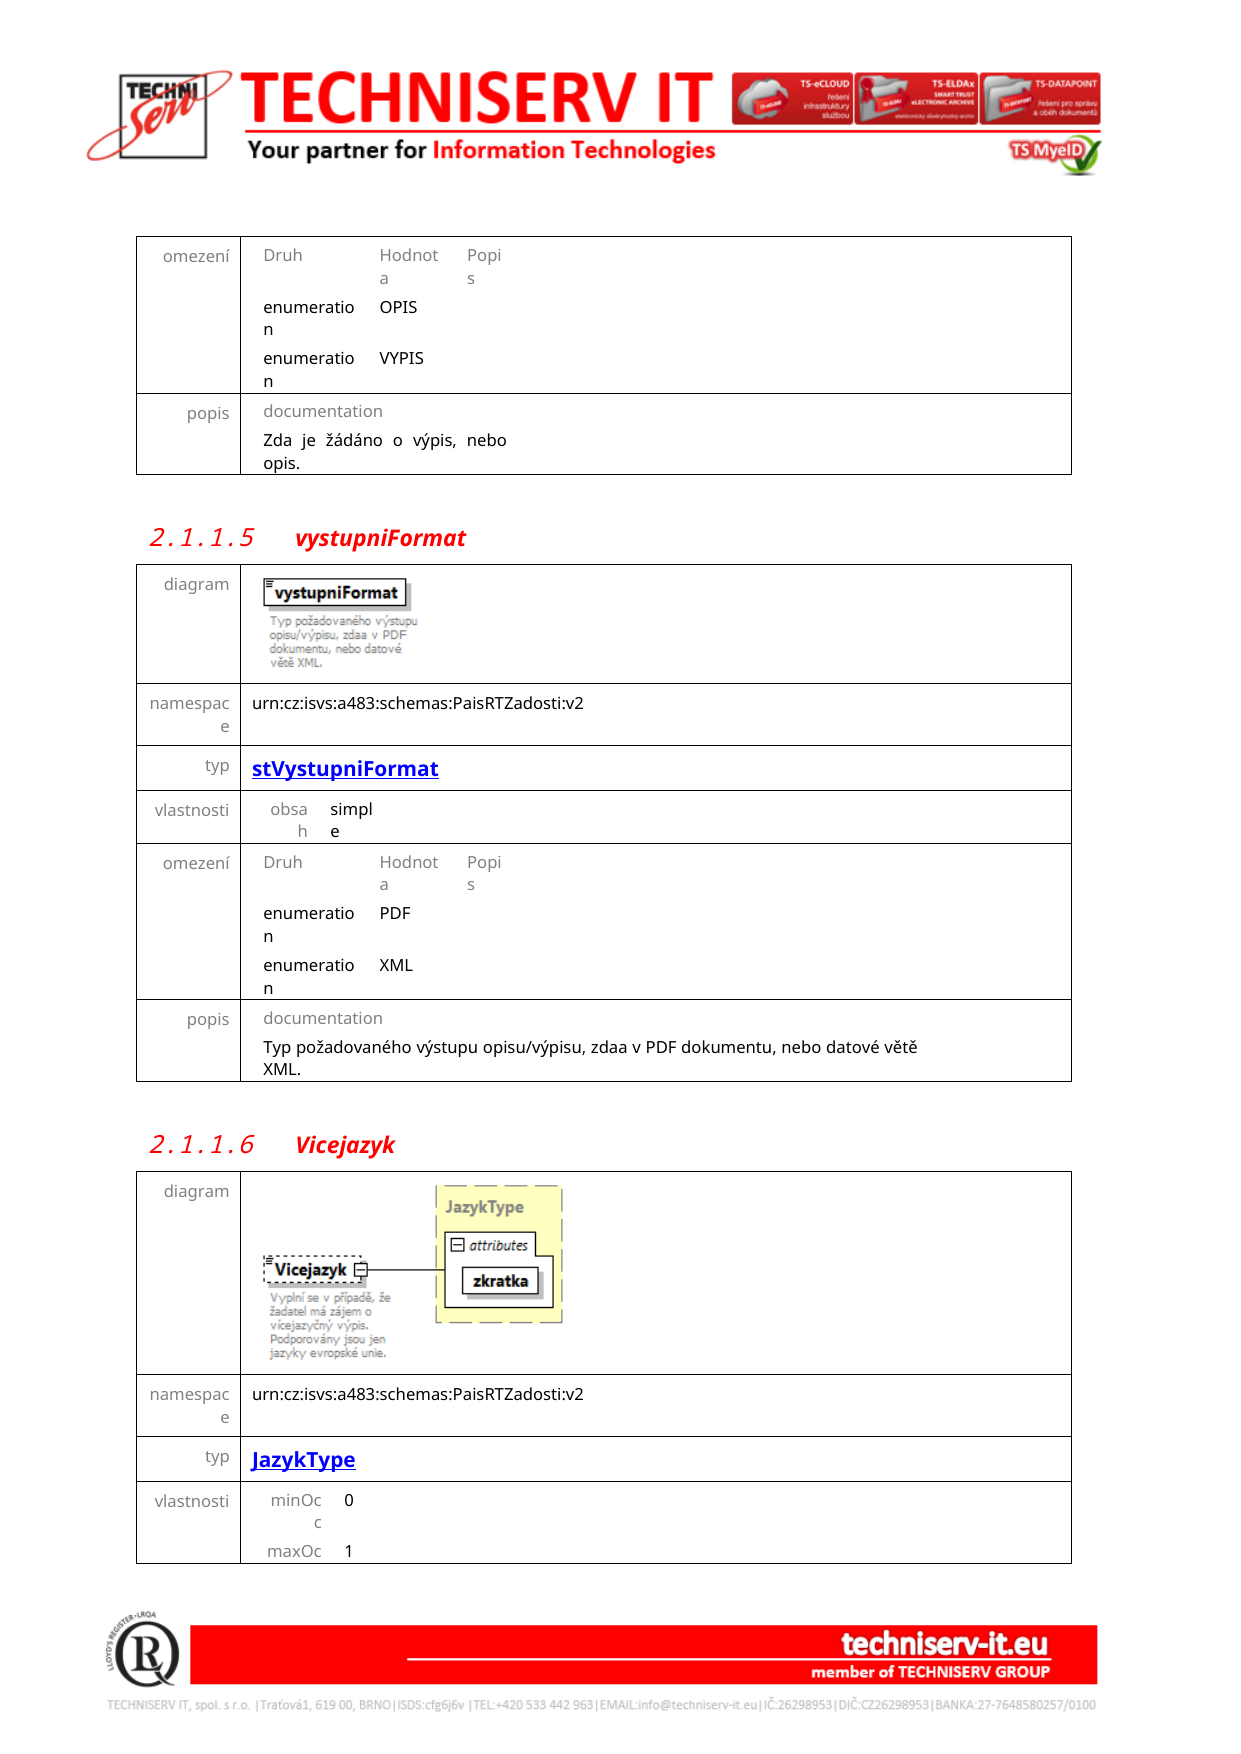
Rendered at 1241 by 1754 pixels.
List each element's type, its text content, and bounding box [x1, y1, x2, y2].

table_cell [241, 1482, 1071, 1563]
table_cell [241, 791, 1071, 843]
table_cell popis [137, 394, 240, 474]
picture [79, 58, 1118, 185]
table_header [241, 565, 1071, 683]
picture [251, 572, 438, 676]
subtitle Vicejazyk [148, 1126, 1092, 1160]
table_header diagram [137, 565, 240, 683]
picture [251, 1179, 584, 1366]
table_header [241, 1172, 1071, 1374]
table_cell typ [137, 746, 240, 790]
table_cell namespace [137, 684, 240, 745]
table_cell [241, 237, 1071, 392]
subtitle vystupniFormat [148, 520, 1092, 554]
table_cell stVystupniFormat [241, 746, 1071, 790]
table_cell namespace [137, 1375, 240, 1436]
table_cell urn:cz:isvs:a483:schemas:PaisRTZadosti:v2 [241, 1375, 1071, 1436]
table_cell urn:cz:isvs:a483:schemas:PaisRTZadosti:v2 [241, 684, 1071, 745]
table_cell [241, 1000, 1071, 1081]
table_cell omezení [137, 237, 240, 392]
table_cell omezení [137, 844, 240, 999]
table_cell vlastnosti [137, 791, 240, 843]
table_cell typ [137, 1437, 240, 1481]
table_header diagram [137, 1172, 240, 1374]
table_cell [241, 394, 1071, 474]
table_cell [241, 844, 1071, 999]
table_cell vlastnosti [137, 1482, 240, 1563]
table_cell JazykType [241, 1437, 1071, 1481]
table_cell popis [137, 1000, 240, 1081]
picture [87, 1607, 1103, 1715]
